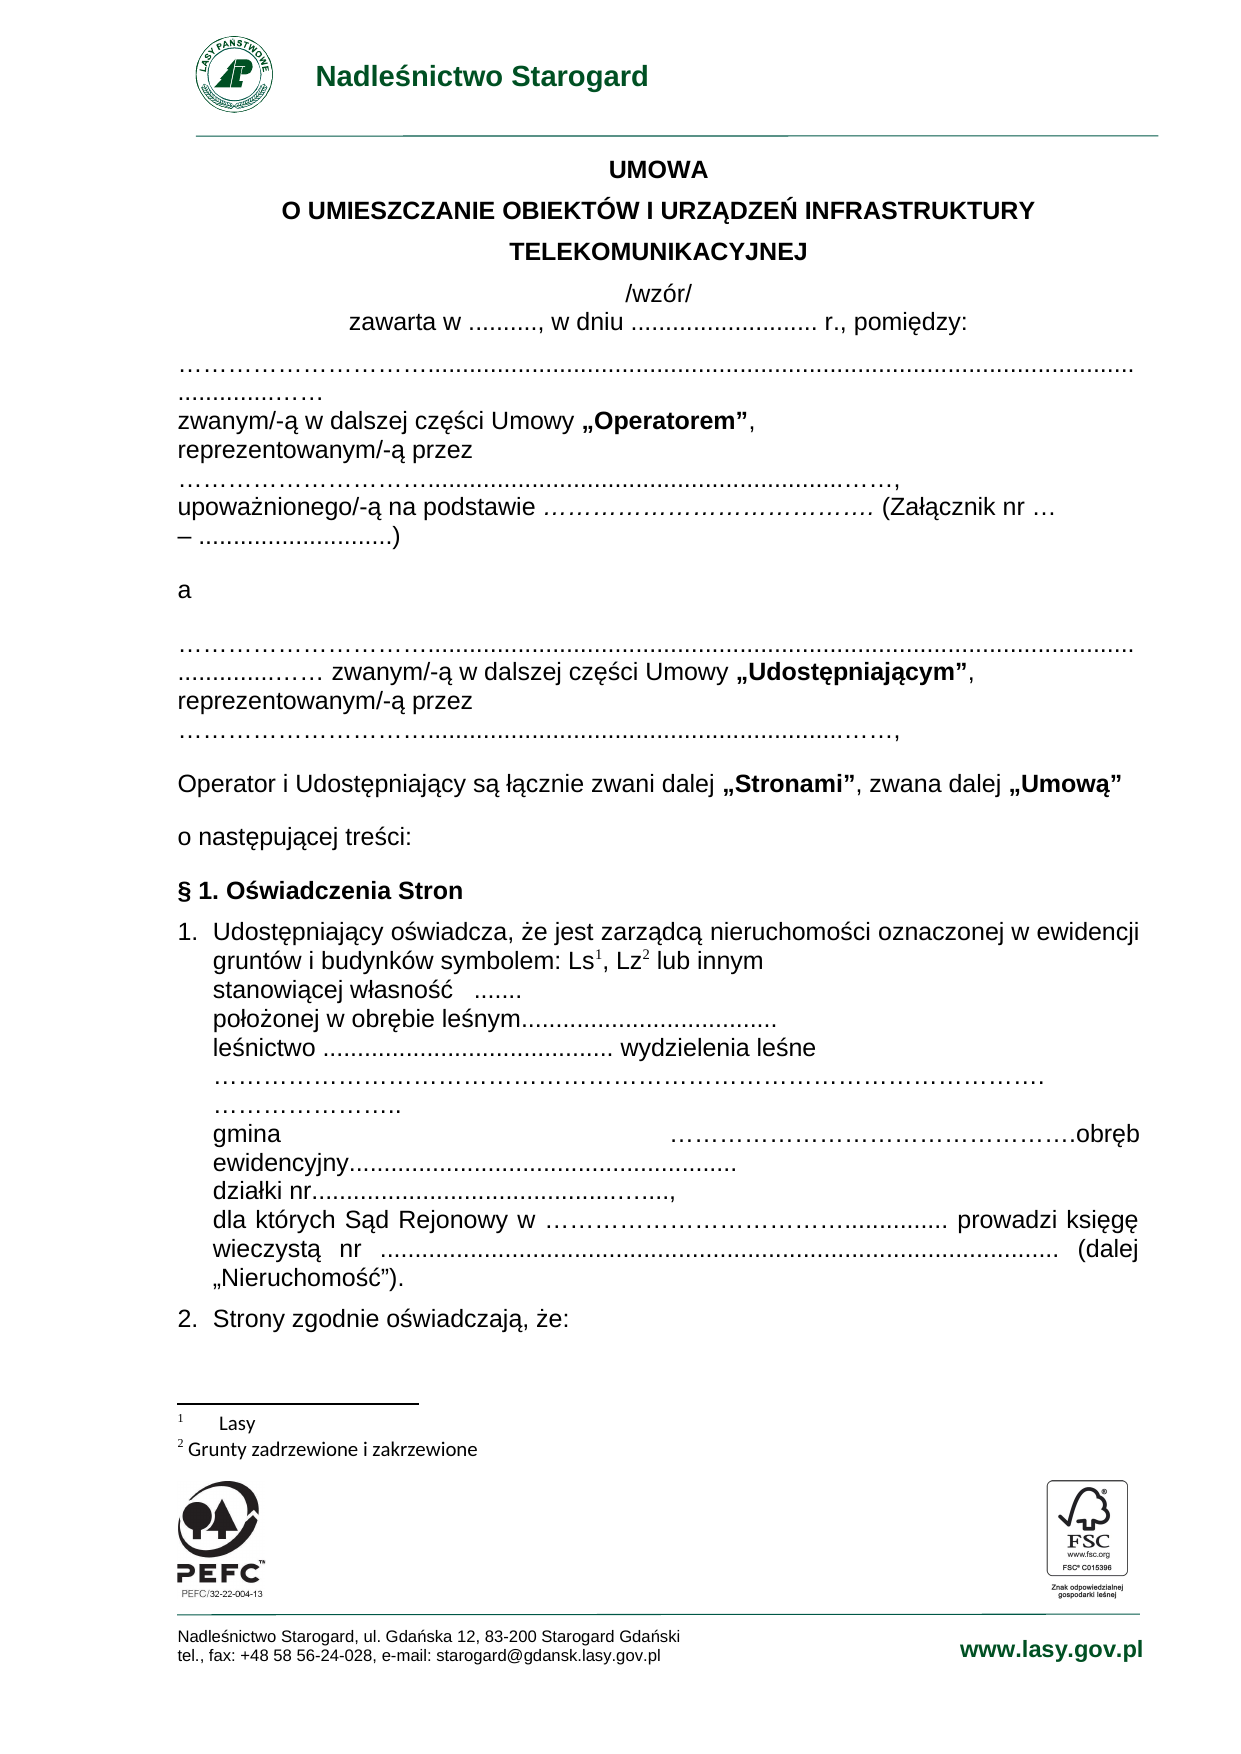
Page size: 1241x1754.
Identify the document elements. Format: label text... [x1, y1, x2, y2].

list dla których Sąd Rejonowy w ………………………………............... prowadzi księgę wieczystą nr .................................................................................................. (dalej „Nieruchomość”). [213, 1205, 1140, 1291]
text /wzór/ [177, 279, 1140, 307]
subtitle UMOWA [160, 155, 1140, 184]
list gmina ………………………………………….obręb ewidencyjny........................................................ działki nr............................................…...., [213, 1119, 1140, 1205]
picture [177, 1481, 266, 1599]
text Operator i Udostępniający są łącznie zwani dalej „Stronami”, zwana dalej „Umową” [177, 769, 1140, 797]
list Strony zgodnie oświadczają, że: [177, 1304, 1140, 1332]
text § 1. Oświadczenia Stron [177, 876, 1140, 905]
text …………………………....................................................................................................................…… zwanym/-ą w dalszej części Umowy „Udostępniającym”, reprezentowanym/-ą przez [177, 629, 1140, 715]
subtitle O UMIESZCZANIE OBIEKTÓW I URZĄDZEŃ INFRASTRUKTURY [160, 196, 1140, 225]
text …………………………............................................................……, [177, 715, 1079, 744]
text o następującej treści: [177, 822, 1127, 851]
picture [1046, 1480, 1128, 1599]
subtitle TELEKOMUNIKACYJNEJ [160, 237, 1140, 266]
text a [177, 575, 755, 604]
text …………………………............................................................……, [177, 464, 1079, 492]
text …………………………....................................................................................................................…… [177, 349, 1140, 406]
list Udostępniający oświadcza, że jest zarządcą nieruchomości oznaczonej w ewidencji gruntów i budynków symbolem: Ls, Lz lub innym [177, 917, 1140, 975]
text zwanym/-ą w dalszej części Umowy „Operatorem”, reprezentowanym/-ą przez [177, 406, 1140, 464]
list stanowiącej własność ....... położonej w obrębie leśnym..................................... leśnictwo .......................................... wydzielenia leśne ……………………………………………………………………………………….………………….. [213, 975, 1140, 1119]
text upoważnionego/-ą na podstawie …………………………………. (Załącznik nr … – ............................) [177, 492, 1140, 550]
text zawarta w .........., w dniu ........................... r., pomiędzy: [177, 307, 1140, 336]
